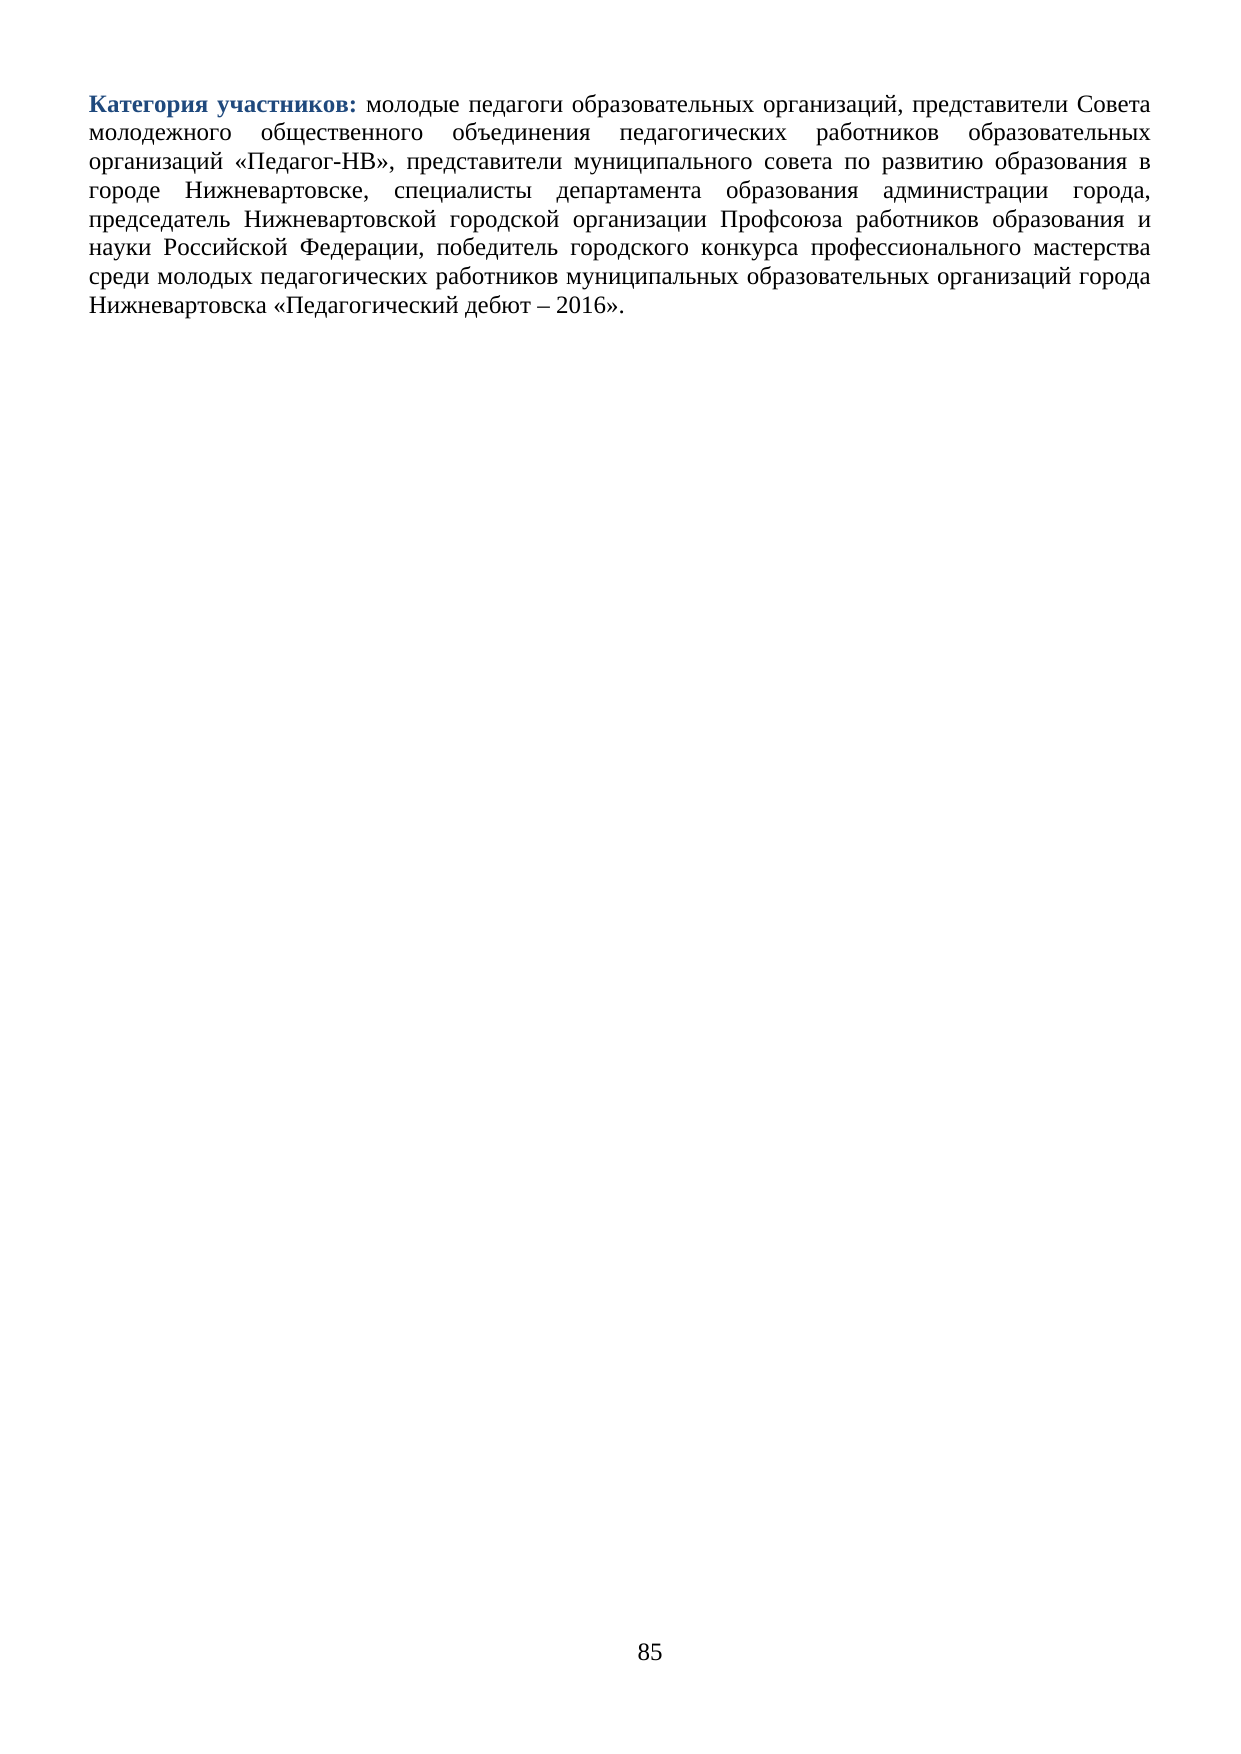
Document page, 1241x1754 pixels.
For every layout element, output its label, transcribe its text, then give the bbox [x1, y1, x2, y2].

text Категория участников: молодые педагоги образовательных организаций, представители Совета молодежного общественного объединения педагогических работников образовательных организаций «Педагог-НВ», представители муниципального совета по развитию образования в городе Нижневартовске, специалисты департамента образования администрации города, председатель Нижневартовской городской организации Профсоюза работников образования и науки Российской Федерации, победитель городского конкурса профессионального мастерства среди молодых педагогических работников муниципальных образовательных организаций города Нижневартовска «Педагогический дебют – 2016». [89, 89, 1152, 319]
